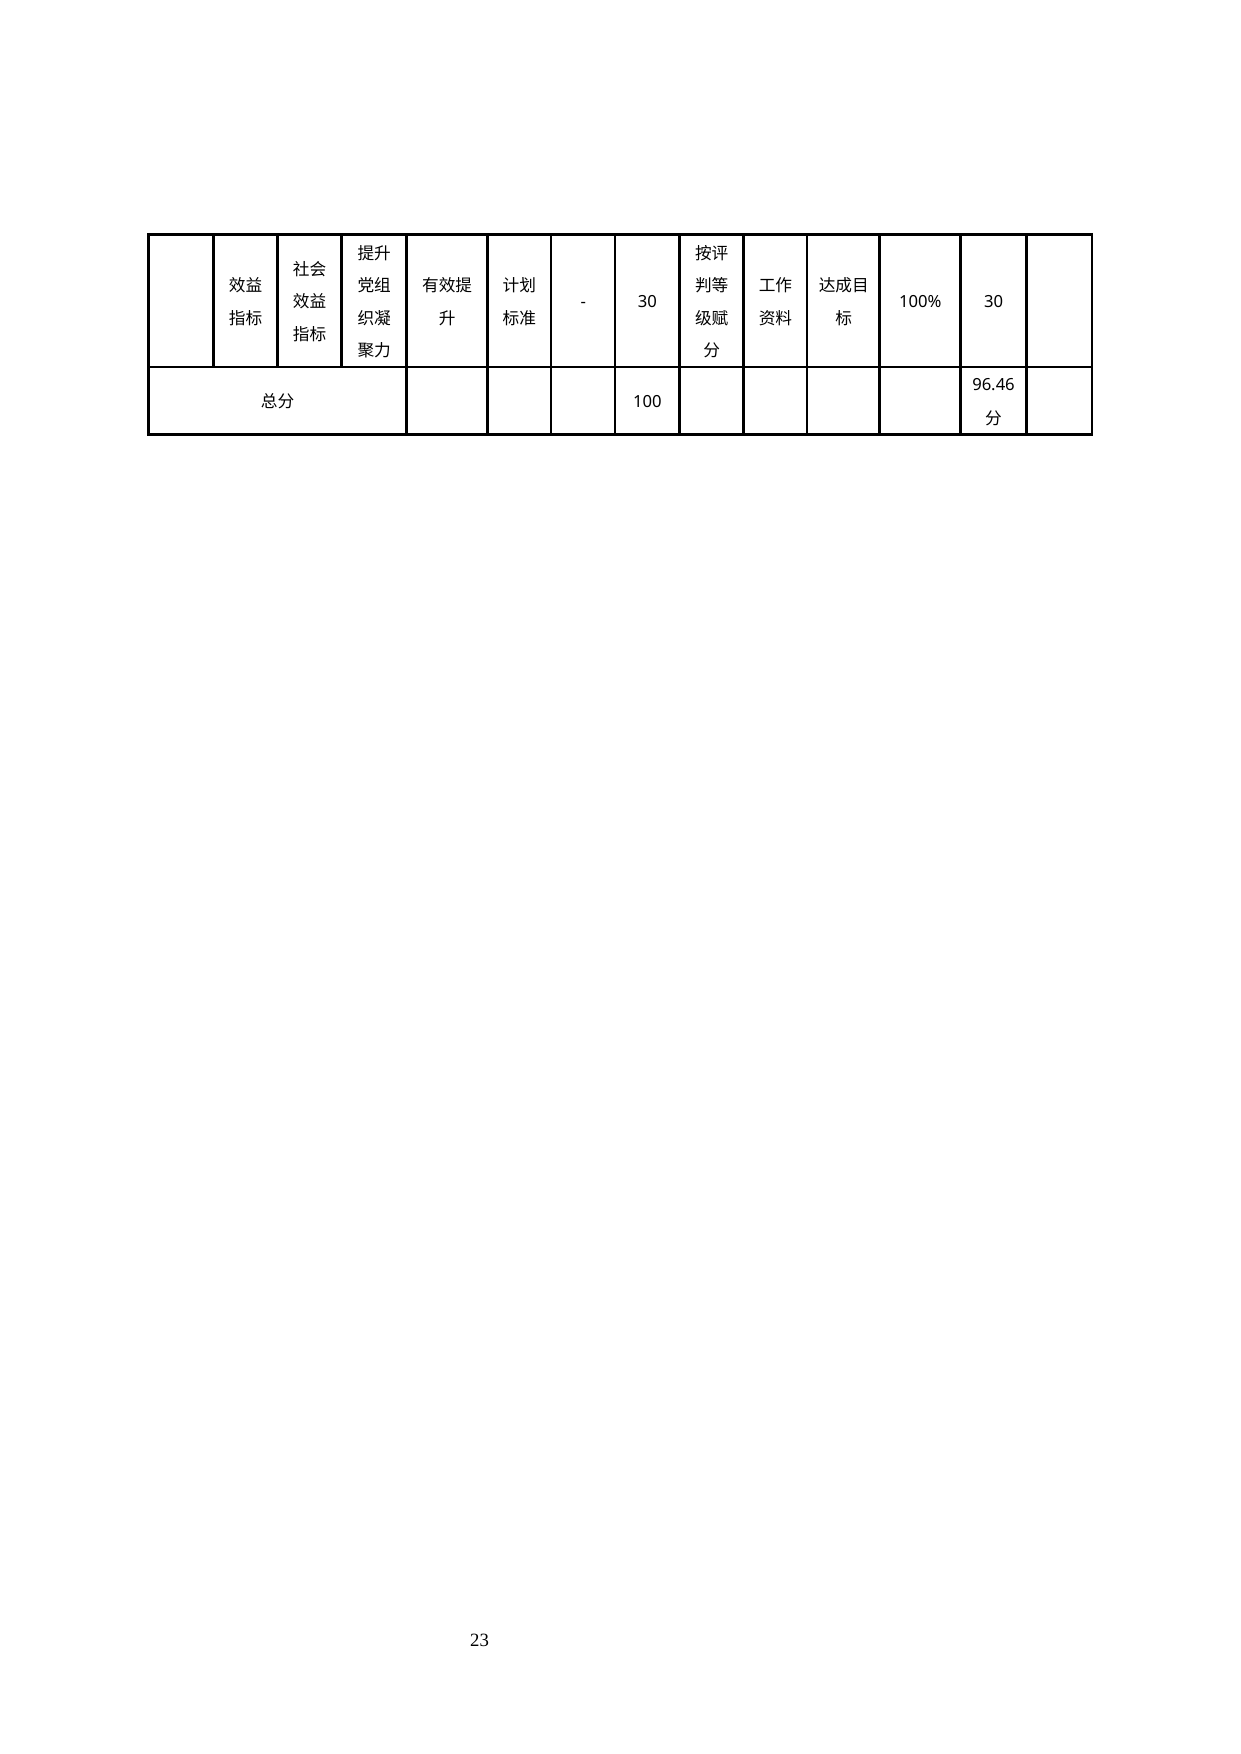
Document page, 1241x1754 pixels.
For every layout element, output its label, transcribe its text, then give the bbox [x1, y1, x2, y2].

table_cell 30 [616, 236, 678, 366]
table_cell 社会效益指标 [279, 236, 340, 366]
table_cell 达成目标 [808, 236, 878, 366]
table_cell 96.46分 [962, 368, 1025, 433]
table_cell [808, 368, 878, 433]
table_cell 100% [881, 236, 959, 366]
table_cell 效益指标 [215, 236, 276, 366]
table_cell - [552, 236, 614, 366]
table_cell [745, 368, 806, 433]
table_cell [1028, 368, 1091, 433]
table_cell 100 [616, 368, 678, 433]
table_cell [681, 368, 742, 433]
table_cell 计划标准 [489, 236, 550, 366]
table_cell 按评判等级赋分 [681, 236, 742, 366]
table_cell 工作资料 [745, 236, 806, 366]
table_cell 提升党组织凝聚力 [343, 236, 405, 366]
table_cell 30 [962, 236, 1025, 366]
table_cell [552, 368, 614, 433]
table_cell [881, 368, 959, 433]
table_cell 总分 [150, 368, 405, 433]
table_cell [408, 368, 486, 433]
table_cell [489, 368, 550, 433]
table_cell 有效提升 [408, 236, 486, 366]
table_cell [1028, 236, 1091, 366]
